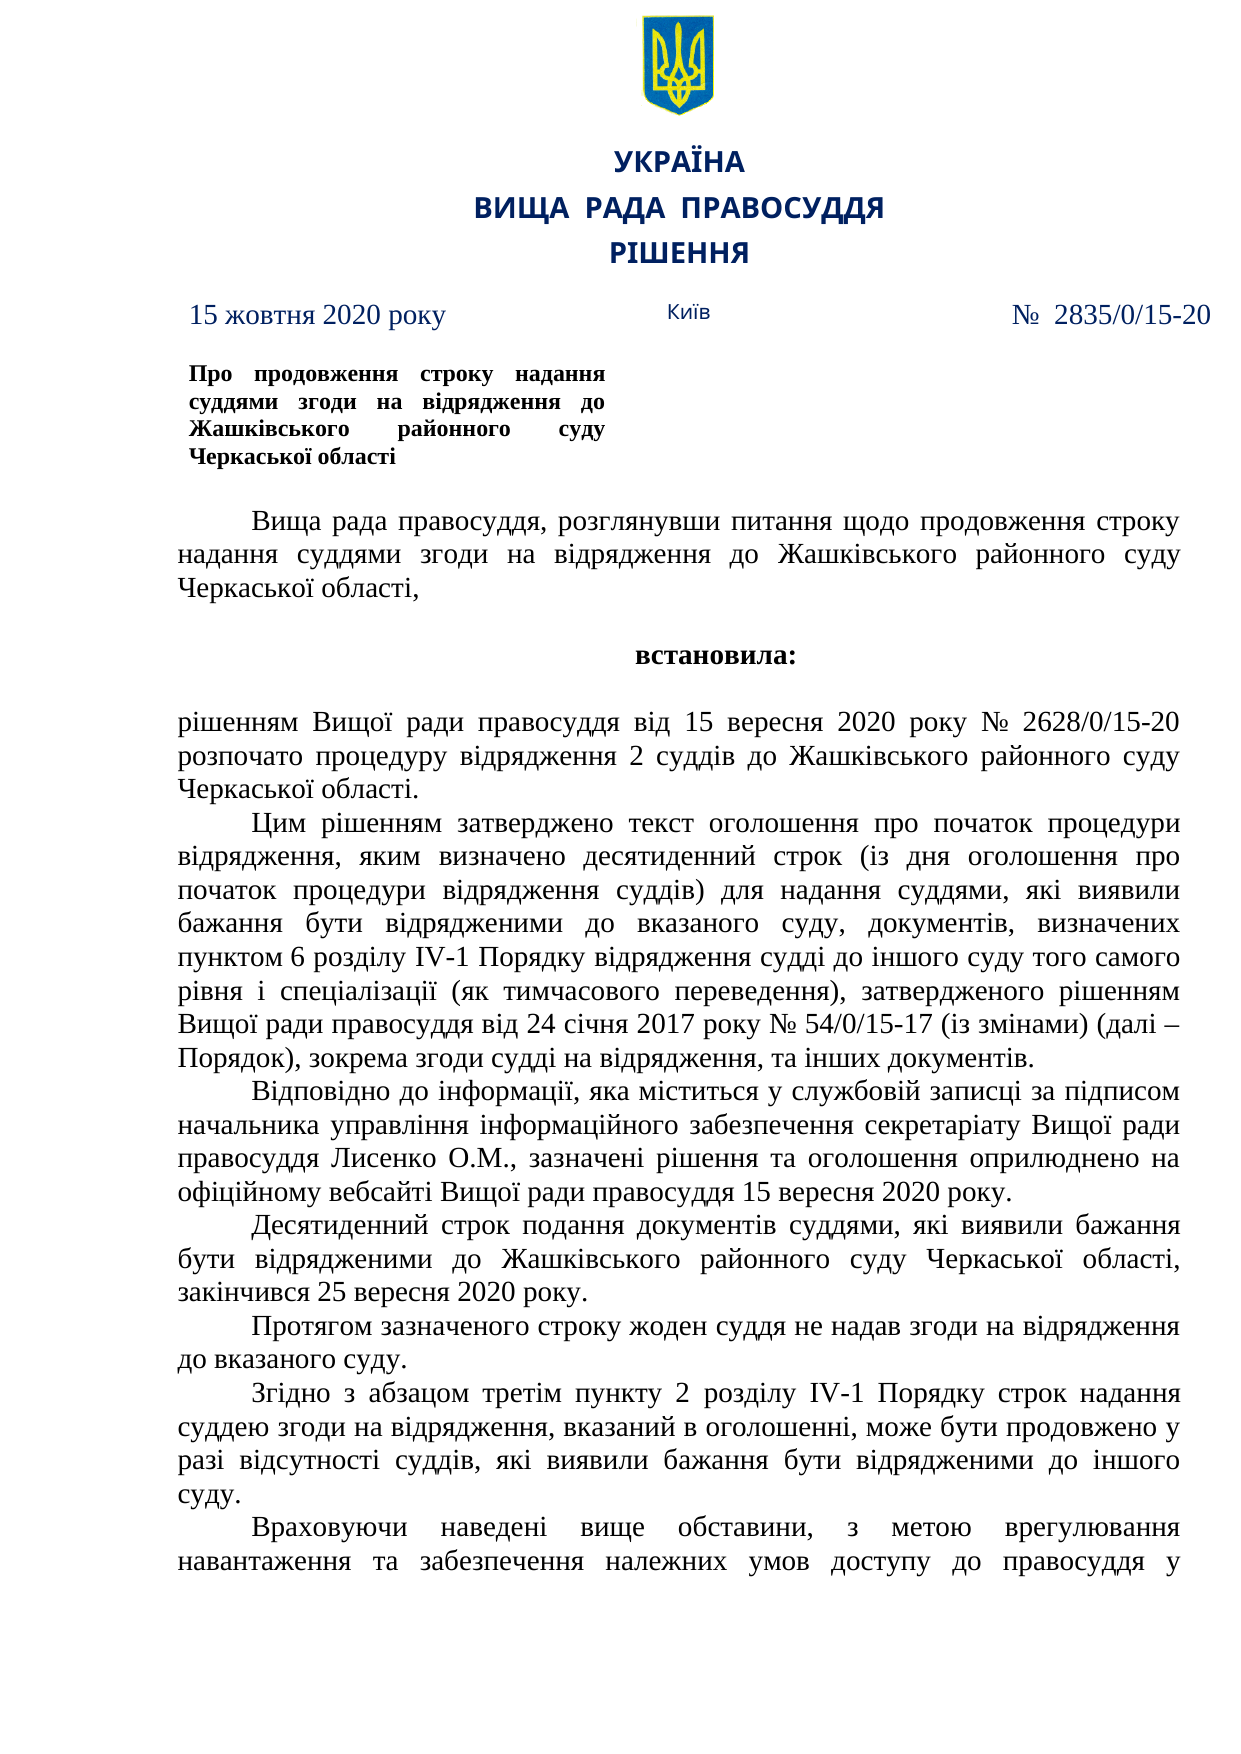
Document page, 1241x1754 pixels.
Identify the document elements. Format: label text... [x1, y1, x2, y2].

text РІШЕННЯ [177, 233, 1181, 272]
text встановила: [177, 637, 1181, 671]
text Згідно з абзацом третім пункту 2 розділу IV-1 Порядку строк надання суддею згоди на відрядження, вказаний в оголошенні, може бути продовжено у разі відсутності суддів, які виявили бажання бути відрядженими до іншого суду. [177, 1375, 1181, 1509]
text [177, 1509, 1181, 1576]
text Вища рада правосуддя, розглянувши питання щодо продовження строку надання суддями згоди на відрядження до Жашківського районного суду Черкаської області, [177, 503, 1181, 604]
text Цим рішенням затверджено текст оголошення про початок процедури відрядження, яким визначено десятиденний строк (із дня оголошення про початок процедури відрядження суддів) для надання суддями, які виявили бажання бути відрядженими до вказаного суду, документів, визначених пунктом 6 розділу IV-1 Порядку відрядження судді до іншого суду того самого рівня і спеціалізації (як тимчасового переведення), затвердженого рішенням Вищої ради правосуддя від 24 січня 2017 року № 54/0/15-17 (із змінами) (далі – Порядок), зокрема згоди судді на відрядження, та інших документів. [177, 805, 1181, 1073]
table_header 15 жовтня 2020 року [177, 298, 500, 331]
table_header № 2835/0/15-20 [845, 298, 1222, 331]
text Десятиденний строк подання документів суддями, які виявили бажання бути відрядженими до Жашківського районного суду Черкаської області, закінчився 25 вересня 2020 року. [177, 1207, 1181, 1308]
text УКРАЇНА [177, 141, 1181, 181]
text Протягом зазначеного строку жоден суддя не надав згоди на відрядження до вказаного суду. [177, 1308, 1181, 1375]
picture [636, 10, 722, 123]
text рішенням Вищої ради правосуддя від 15 вересня 2020 року № 2628/0/15-20 розпочато процедуру відрядження 2 суддів до Жашківського районного суду Черкаської області. [177, 704, 1181, 805]
table_header Київ [500, 298, 844, 331]
table_header Про продовження строку надання суддями згоди на відрядження до Жашківського районного суду Черкаської області [177, 359, 617, 469]
text Відповідно до інформації, яка міститься у службовій записці за підписом начальника управління інформаційного забезпечення секретаріату Вищої ради правосуддя Лисенко О.М., зазначені рішення та оголошення оприлюднено на офіційному вебсайті Вищої ради правосуддя 15 вересня 2020 року. [177, 1073, 1181, 1207]
text ВИЩА РАДА ПРАВОСУДДЯ [177, 187, 1181, 227]
